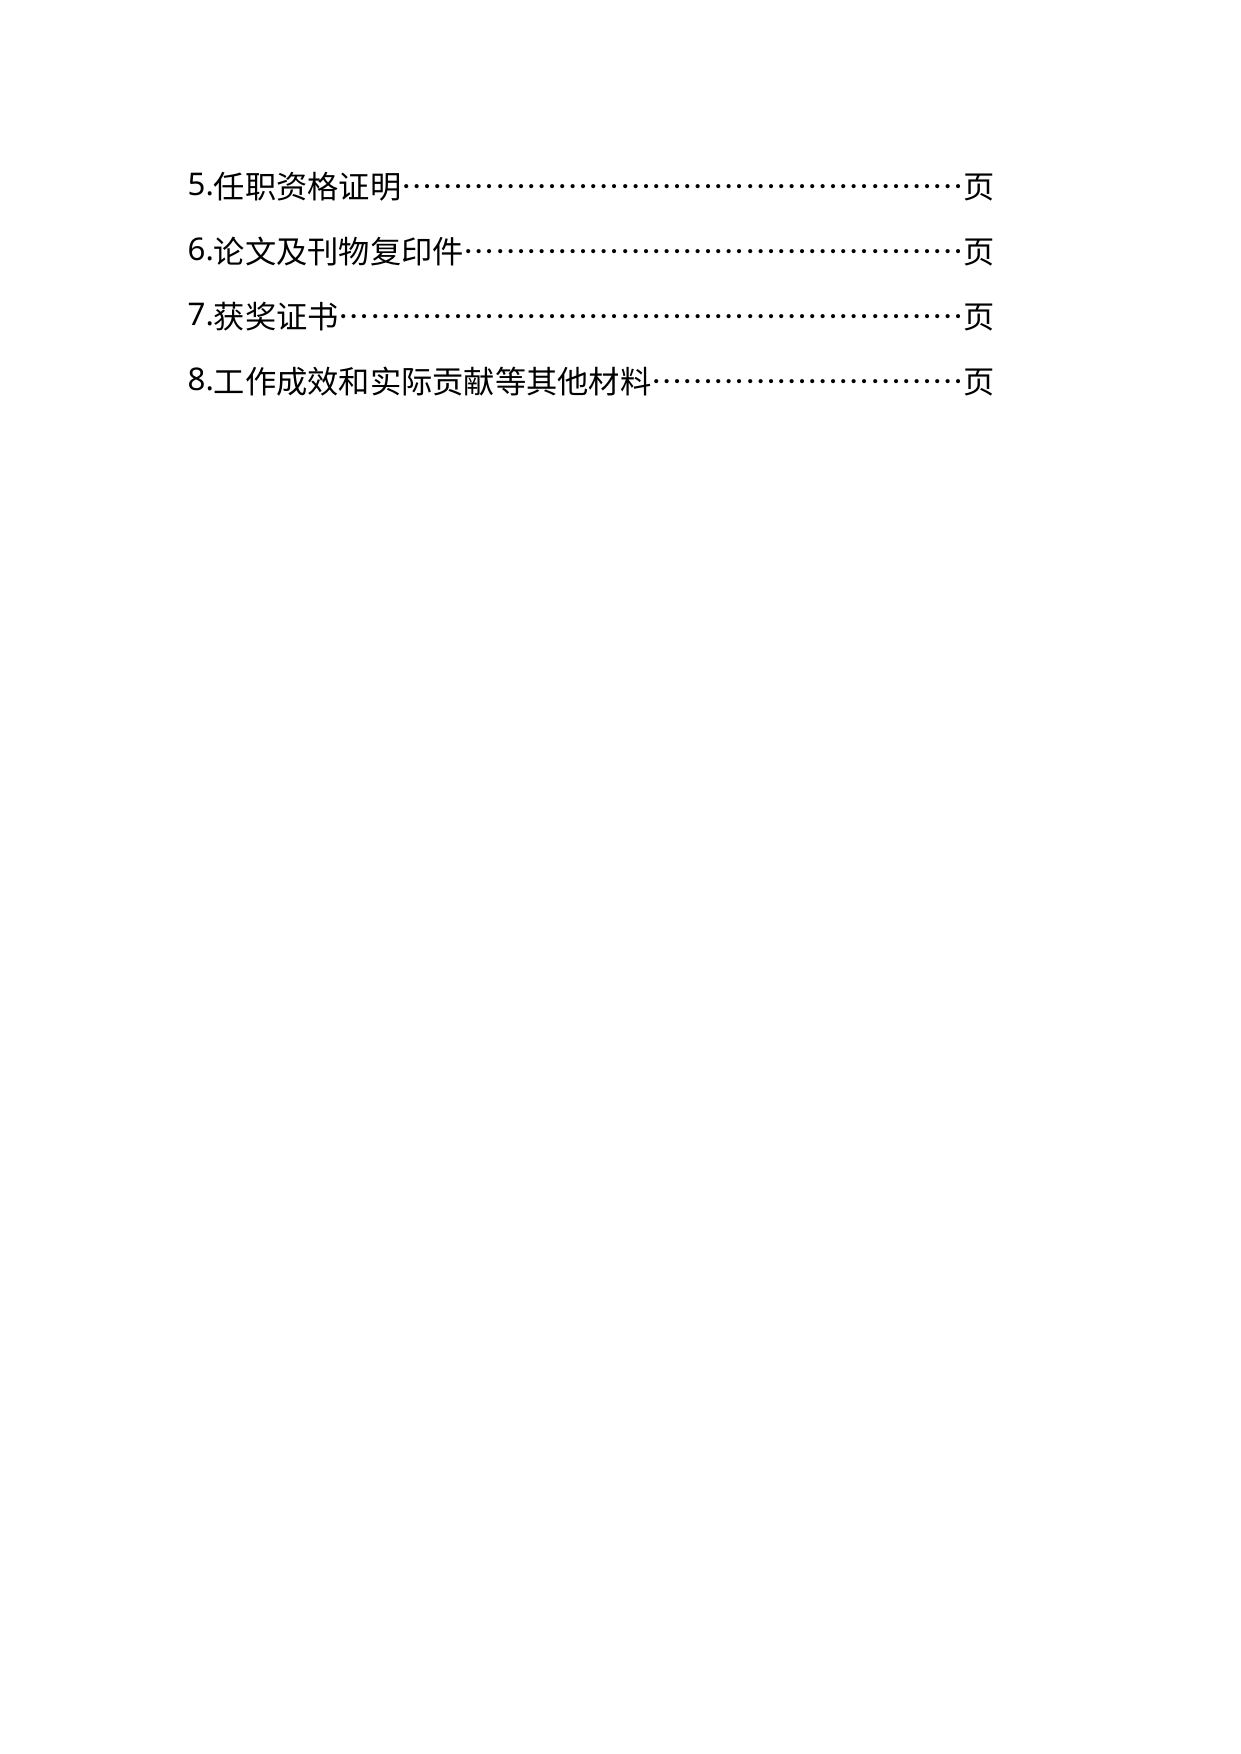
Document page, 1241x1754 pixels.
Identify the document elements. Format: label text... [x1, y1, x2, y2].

text 6.论文及刊物复印件…………………………………………页 [187, 227, 1053, 292]
text 5.任职资格证明………………………………………………页 [187, 162, 1053, 227]
text 7.获奖证书……………………………………………………页 [187, 292, 1053, 357]
text 8.工作成效和实际贡献等其他材料…………………………页 [187, 357, 1053, 422]
